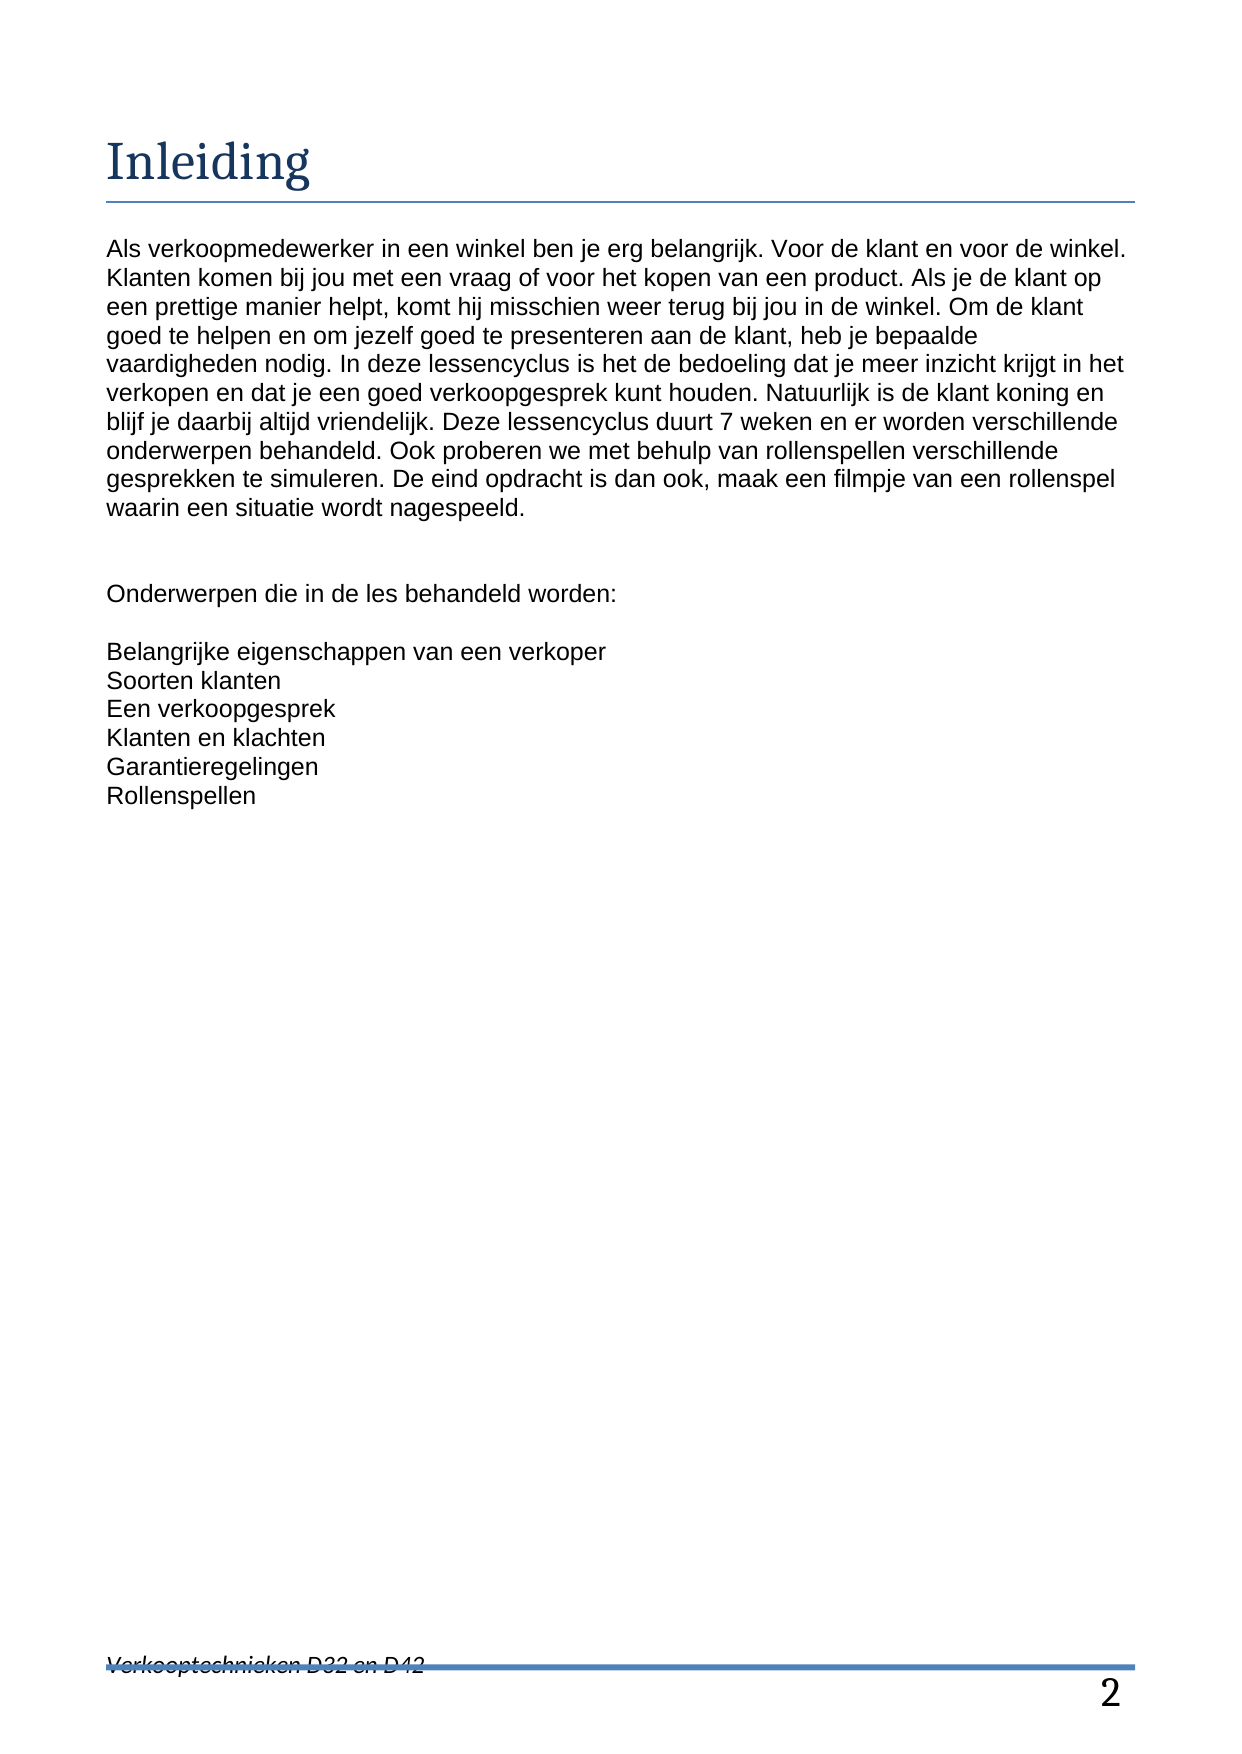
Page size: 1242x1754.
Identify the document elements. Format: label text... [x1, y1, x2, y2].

text Een verkoopgesprek [106, 694, 1135, 723]
text Garantieregelingen [106, 752, 1135, 781]
text Als verkoopmedewerker in een winkel ben je erg belangrijk. Voor de klant en voor de winkel. Klanten komen bij jou met een vraag of voor het kopen van een product. Als je de klant op een prettige manier helpt, komt hij misschien weer terug bij jou in de winkel. Om de klant goed te helpen en om jezelf goed te presenteren aan de klant, heb je bepaalde vaardigheden nodig. In deze lessencyclus is het de bedoeling dat je meer inzicht krijgt in het verkopen en dat je een goed verkoopgesprek kunt houden. Natuurlijk is de klant koning en blijf je daarbij altijd vriendelijk. Deze lessencyclus duurt 7 weken en er worden verschillende onderwerpen behandeld. Ook proberen we met behulp van rollenspellen verschillende gesprekken te simuleren. De eind opdracht is dan ook, maak een filmpje van een rollenspel waarin een situatie wordt nagespeeld. [106, 234, 1135, 522]
title Inleiding [106, 131, 1135, 201]
text Rollenspellen [106, 781, 1135, 809]
text Onderwerpen die in de les behandeld worden: [106, 579, 1135, 608]
text Soorten klanten [106, 666, 1135, 694]
text Klanten en klachten [106, 723, 1135, 752]
text Belangrijke eigenschappen van een verkoper [106, 637, 1135, 666]
